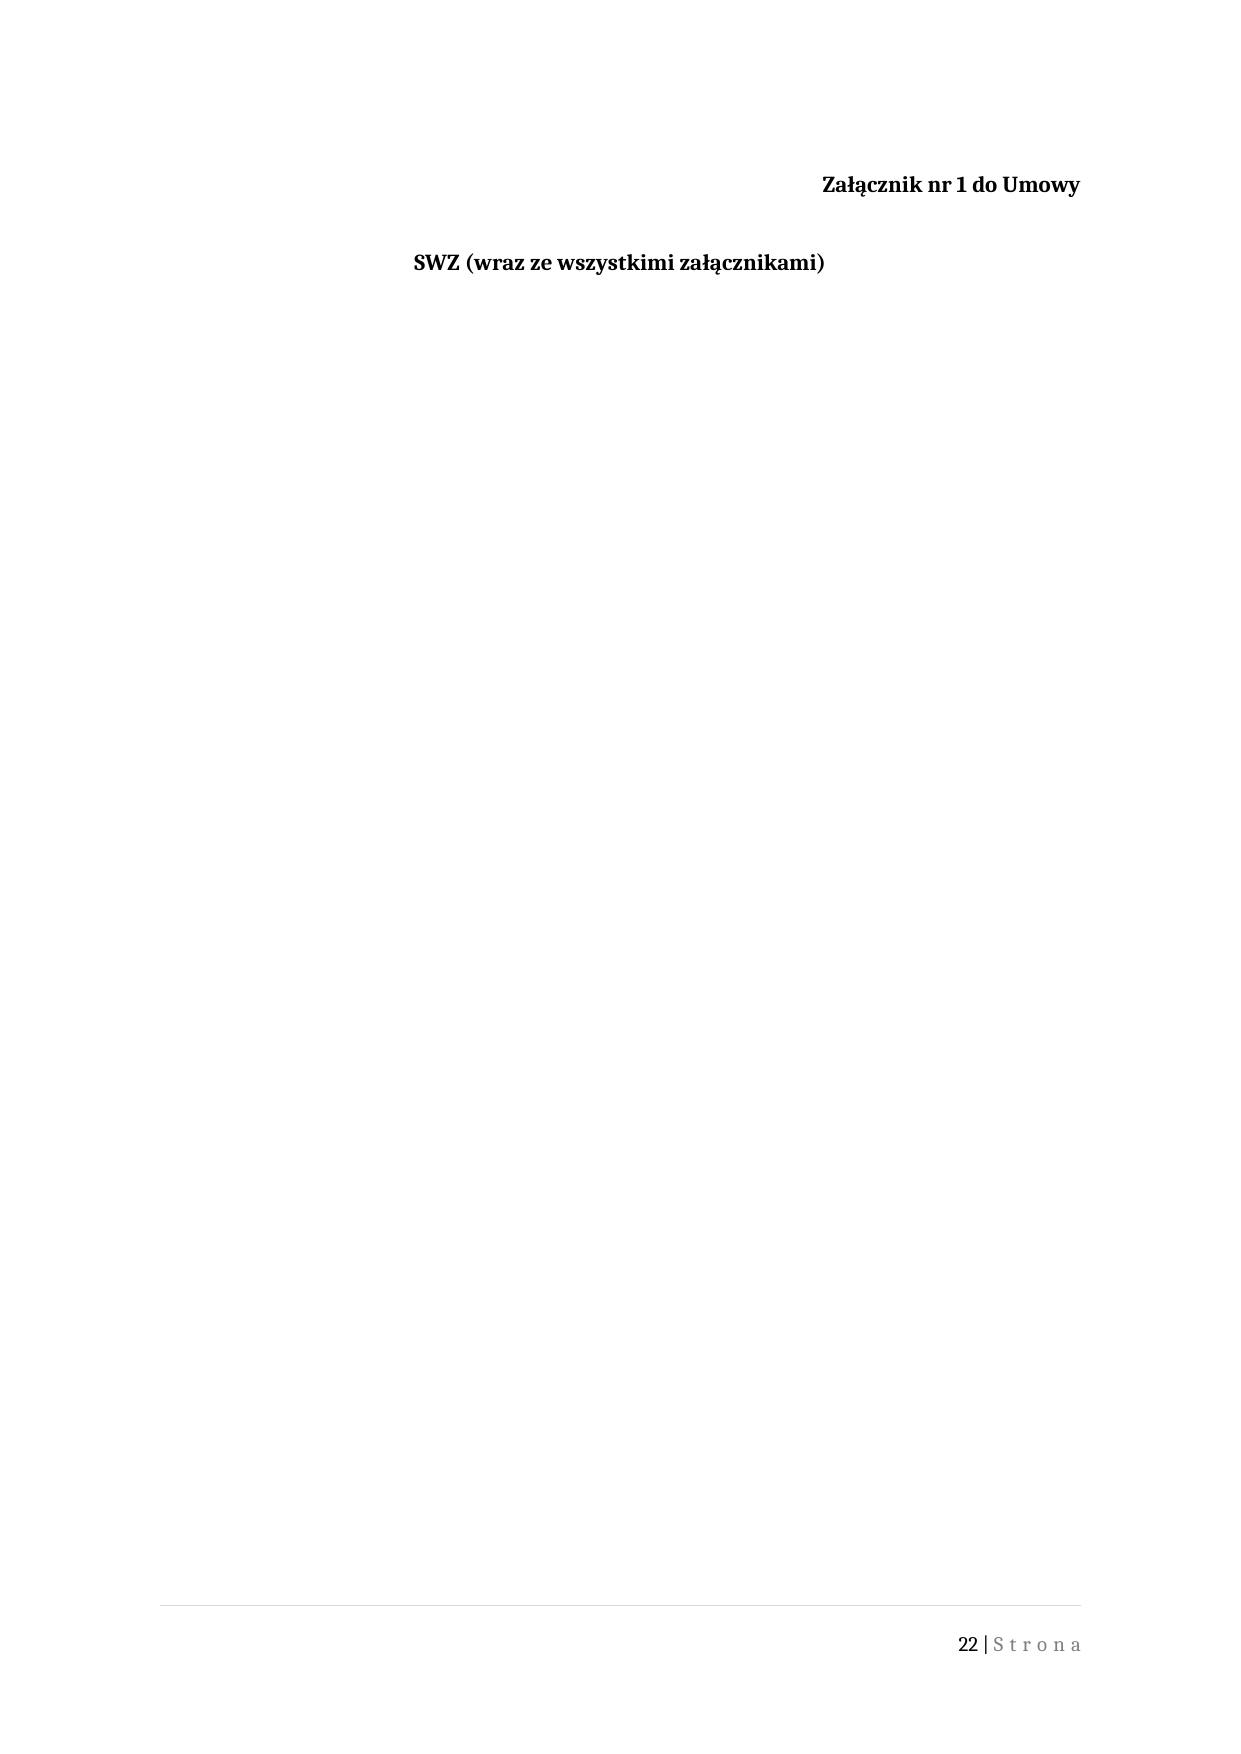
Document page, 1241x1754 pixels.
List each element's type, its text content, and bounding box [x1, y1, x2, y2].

text Załącznik nr 1 do Umowy [159, 172, 1081, 198]
text SWZ (wraz ze wszystkimi załącznikami) [159, 250, 1081, 276]
